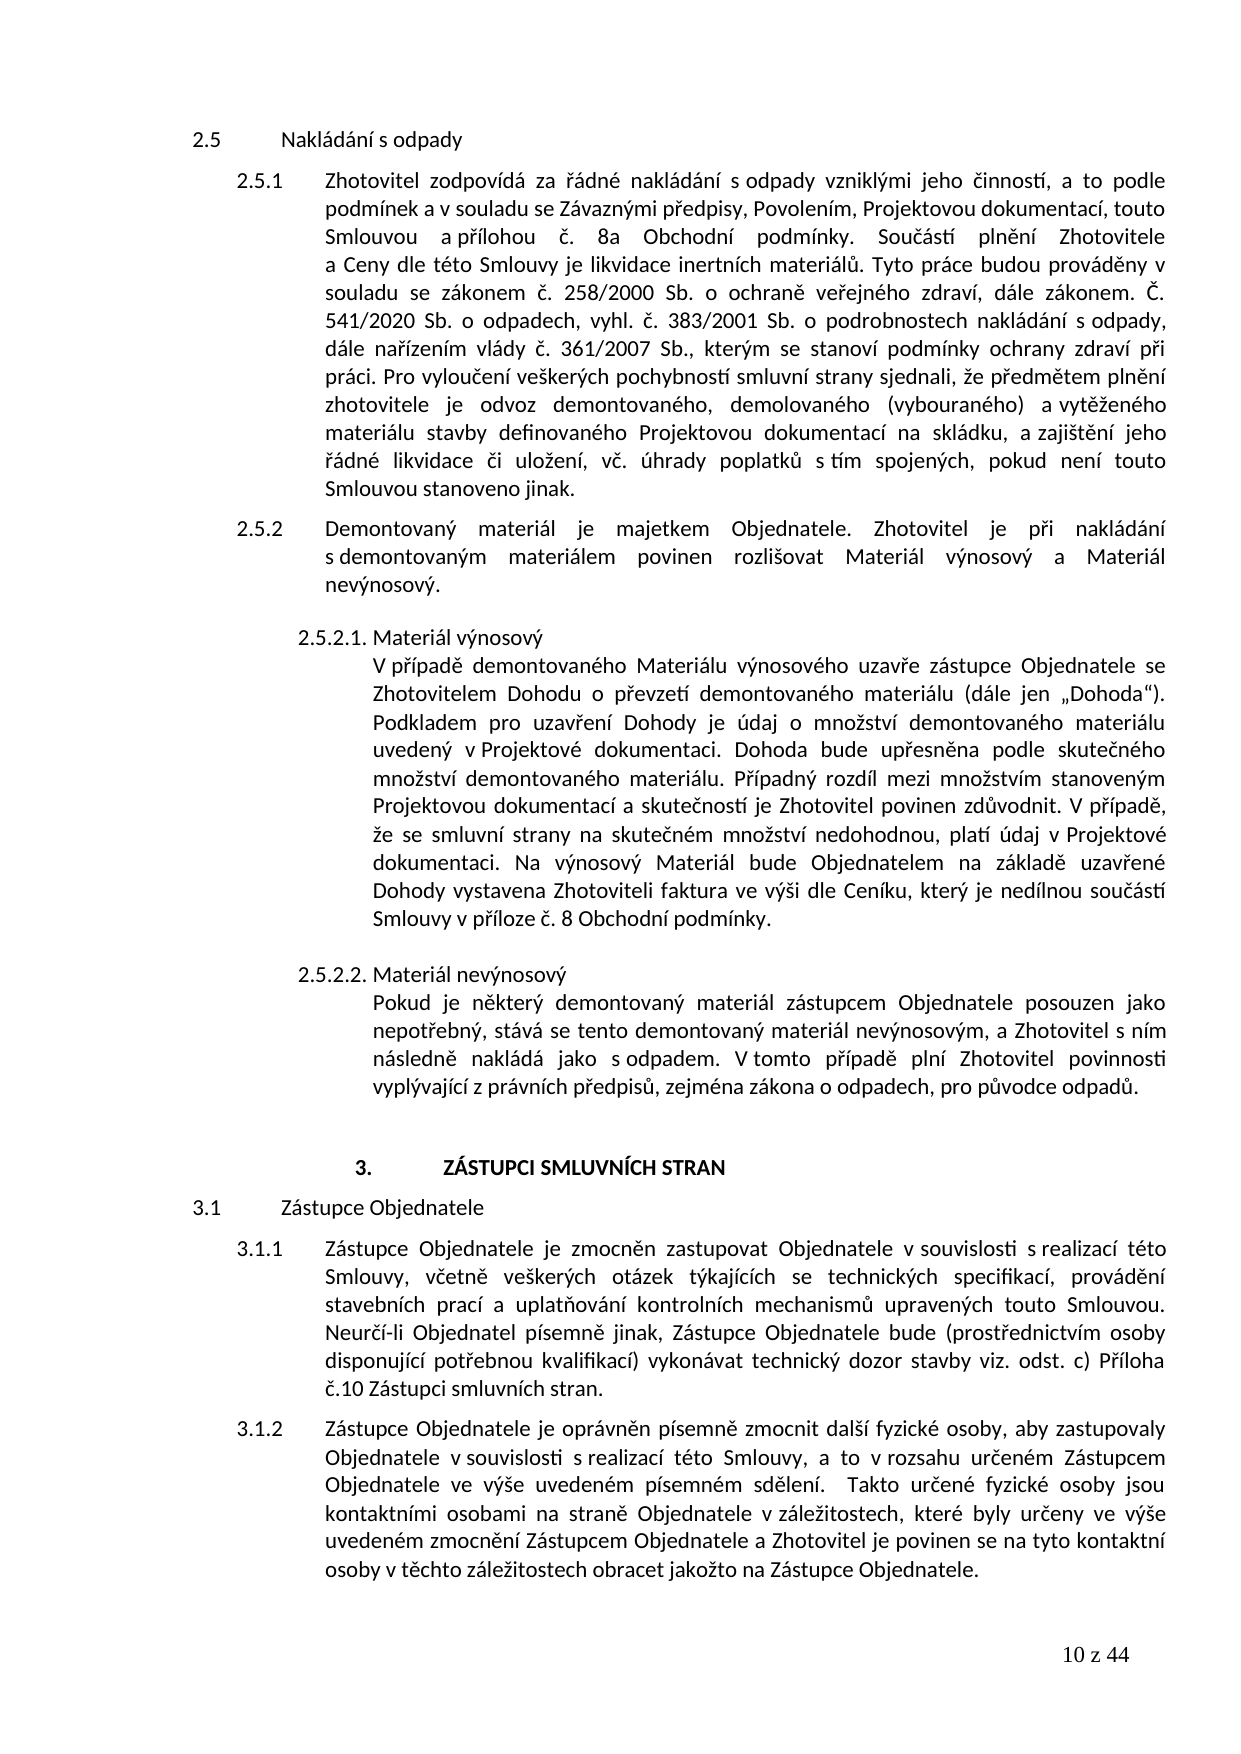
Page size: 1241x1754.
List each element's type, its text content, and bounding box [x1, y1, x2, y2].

list 2.5.2.1. Materiál výnosový [223, 623, 1167, 652]
subtitle Zástupce Objednatele je zmocněn zastupovat Objednatele v souvislosti s realizací této Smlouvy, včetně veškerých otázek týkajících se technických specifikací, provádění stavebních prací a uplatňování kontrolních mechanismů upravených touto Smlouvou. Neurčí-li Objednatel písemně jinak, Zástupce Objednatele bude (prostřednictvím osoby disponující potřebnou kvalifikací) vykonávat technický dozor stavby viz. odst. c) Příloha č.10 Zástupci smluvních stran. [236, 1234, 1167, 1402]
subtitle Zástupce Objednatele je oprávněn písemně zmocnit další fyzické osoby, aby zastupovaly Objednatele v souvislosti s realizací této Smlouvy, a to v rozsahu určeném Zástupcem Objednatele ve výše uvedeném písemném sdělení. Takto určené fyzické osoby jsou kontaktními osobami na straně Objednatele v záležitostech, které byly určeny ve výše uvedeném zmocnění Zástupcem Objednatele a Zhotovitel je povinen se na tyto kontaktní osoby v těchto záležitostech obracet jakožto na Zástupce Objednatele. [236, 1414, 1167, 1583]
subtitle Nakládání s odpady [192, 125, 1167, 153]
subtitle Zhotovitel zodpovídá za řádné nakládání s odpady vzniklými jeho činností, a to podle podmínek a v souladu se Závaznými předpisy, Povolením, Projektovou dokumentací, touto Smlouvou a přílohou č. 8a Obchodní podmínky. Součástí plnění Zhotovitele a Ceny dle této Smlouvy je likvidace inertních materiálů. Tyto práce budou prováděny v souladu se zákonem č. 258/2000 Sb. o ochraně veřejného zdraví, dále zákonem. Č. 541/2020 Sb. o odpadech, vyhl. č. 383/2001 Sb. o podrobnostech nakládání s odpady, dále nařízením vlády č. 361/2007 Sb., kterým se stanoví podmínky ochrany zdraví při práci. Pro vyloučení veškerých pochybností smluvní strany sjednali, že předmětem plnění zhotovitele je odvoz demontovaného, demolovaného (vybouraného) a vytěženého materiálu stavby definovaného Projektovou dokumentací na skládku, a zajištění jeho řádné likvidace či uložení, vč. úhrady poplatků s tím spojených, pokud není touto Smlouvou stanoveno jinak. [236, 166, 1167, 502]
list V případě demontovaného Materiálu výnosového uzavře zástupce Objednatele se Zhotovitelem Dohodu o převzetí demontovaného materiálu (dále jen „Dohoda“). Podkladem pro uzavření Dohody je údaj o množství demontovaného materiálu uvedený v Projektové dokumentaci. Dohoda bude upřesněna podle skutečného množství demontovaného materiálu. Případný rozdíl mezi množstvím stanoveným Projektovou dokumentací a skutečností je Zhotovitel povinen zdůvodnit. V případě, že se smluvní strany na skutečném množství nedohodnou, platí údaj v Projektové dokumentaci. Na výnosový Materiál bude Objednatelem na základě uzavřené Dohody vystavena Zhotoviteli faktura ve výši dle Ceníku, který je nedílnou součástí Smlouvy v příloze č. 8 Obchodní podmínky. [373, 652, 1167, 932]
text Pokud je některý demontovaný materiál zástupcem Objednatele posouzen jako nepotřebný, stává se tento demontovaný materiál nevýnosovým, a Zhotovitel s ním následně nakládá jako s odpadem. V tomto případě plní Zhotovitel povinnosti vyplývající z právních předpisů, zejména zákona o odpadech, pro původce odpadů. [373, 988, 1167, 1100]
list 2.5.2.2. Materiál nevýnosový [223, 960, 1167, 988]
subtitle Demontovaný materiál je majetkem Objednatele. Zhotovitel je při nakládání s demontovaným materiálem povinen rozlišovat Materiál výnosový a Materiál nevýnosový. [236, 514, 1167, 598]
subtitle Zástupce Objednatele [192, 1193, 1167, 1221]
subtitle ZÁSTUPCI SMLUVNÍCH STRAN [354, 1153, 1167, 1181]
